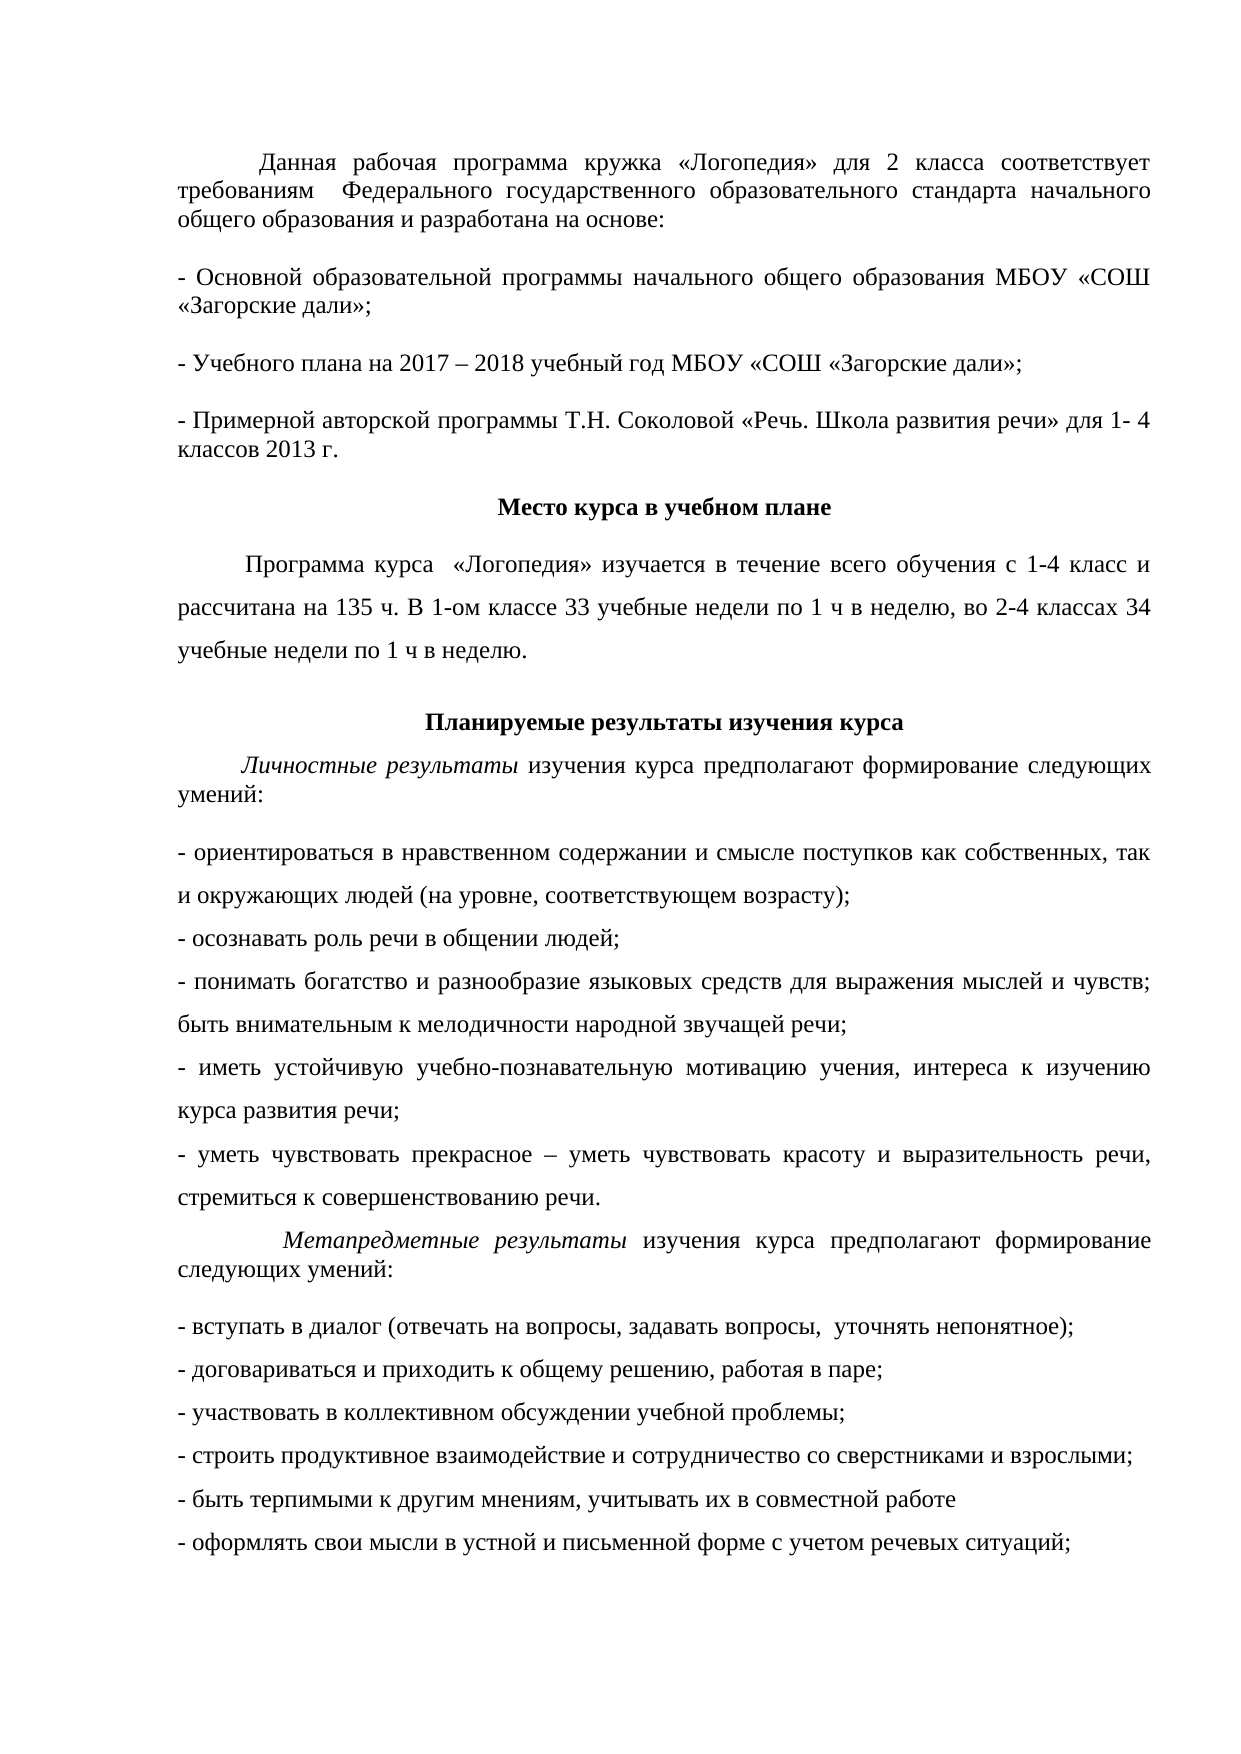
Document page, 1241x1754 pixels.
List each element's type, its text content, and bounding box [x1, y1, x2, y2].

text - Примерной авторской программы Т.Н. Соколовой «Речь. Школа развития речи» для 1- 4 классов 2013 г. [177, 406, 1152, 463]
text Данная рабочая программа кружка «Логопедия» для 2 класса соответствует требованиям Федерального государственного образовательного стандарта начального общего образования и разработана на основе: [177, 147, 1152, 233]
text - строить продуктивное взаимодействие и сотрудничество со сверстниками и взрослыми; [177, 1441, 1152, 1469]
text Метапредметные результаты изучения курса предполагают формирование следующих умений: [177, 1225, 1152, 1282]
text - осознавать роль речи в общении людей; [177, 923, 1152, 952]
text Место курса в учебном плане [177, 492, 1151, 521]
text - понимать богатство и разнообразие языковых средств для выражения мыслей и чувств; быть внимательным к мелодичности народной звучащей речи; [177, 966, 1152, 1038]
text - оформлять свои мысли в устной и письменной форме с учетом речевых ситуаций; [177, 1527, 1152, 1556]
text Планируемые результаты изучения курса [177, 707, 1152, 736]
text - вступать в диалог (отвечать на вопросы, задавать вопросы, уточнять непонятное); [177, 1311, 1152, 1340]
text - ориентироваться в нравственном содержании и смысле поступков как собственных, так и окружающих людей (на уровне, соответствующем возрасту); [177, 837, 1152, 909]
text - участвовать в коллективном обсуждении учебной проблемы; [177, 1397, 1152, 1426]
text - быть терпимыми к другим мнениям, учитывать их в совместной работе [177, 1484, 1152, 1512]
text Программа курса «Логопедия» изучается в течение всего обучения с 1-4 класс и рассчитана на 135 ч. В 1-ом классе 33 учебные недели по 1 ч в неделю, во 2-4 классах 34 учебные недели по 1 ч в неделю. [177, 549, 1152, 664]
text - Основной образовательной программы начального общего образования МБОУ «СОШ «Загорские дали»; [177, 262, 1152, 319]
text - уметь чувствовать прекрасное – уметь чувствовать красоту и выразительность речи, стремиться к совершенствованию речи. [177, 1139, 1152, 1211]
text - договариваться и приходить к общему решению, работая в паре; [177, 1354, 1152, 1383]
text Личностные результаты изучения курса предполагают формирование следующих умений: [177, 751, 1152, 808]
text - Учебного плана на 2017 – 2018 учебный год МБОУ «СОШ «Загорские дали»; [177, 348, 1152, 377]
text - иметь устойчивую учебно-познавательную мотивацию учения, интереса к изучению курса развития речи; [177, 1052, 1152, 1124]
